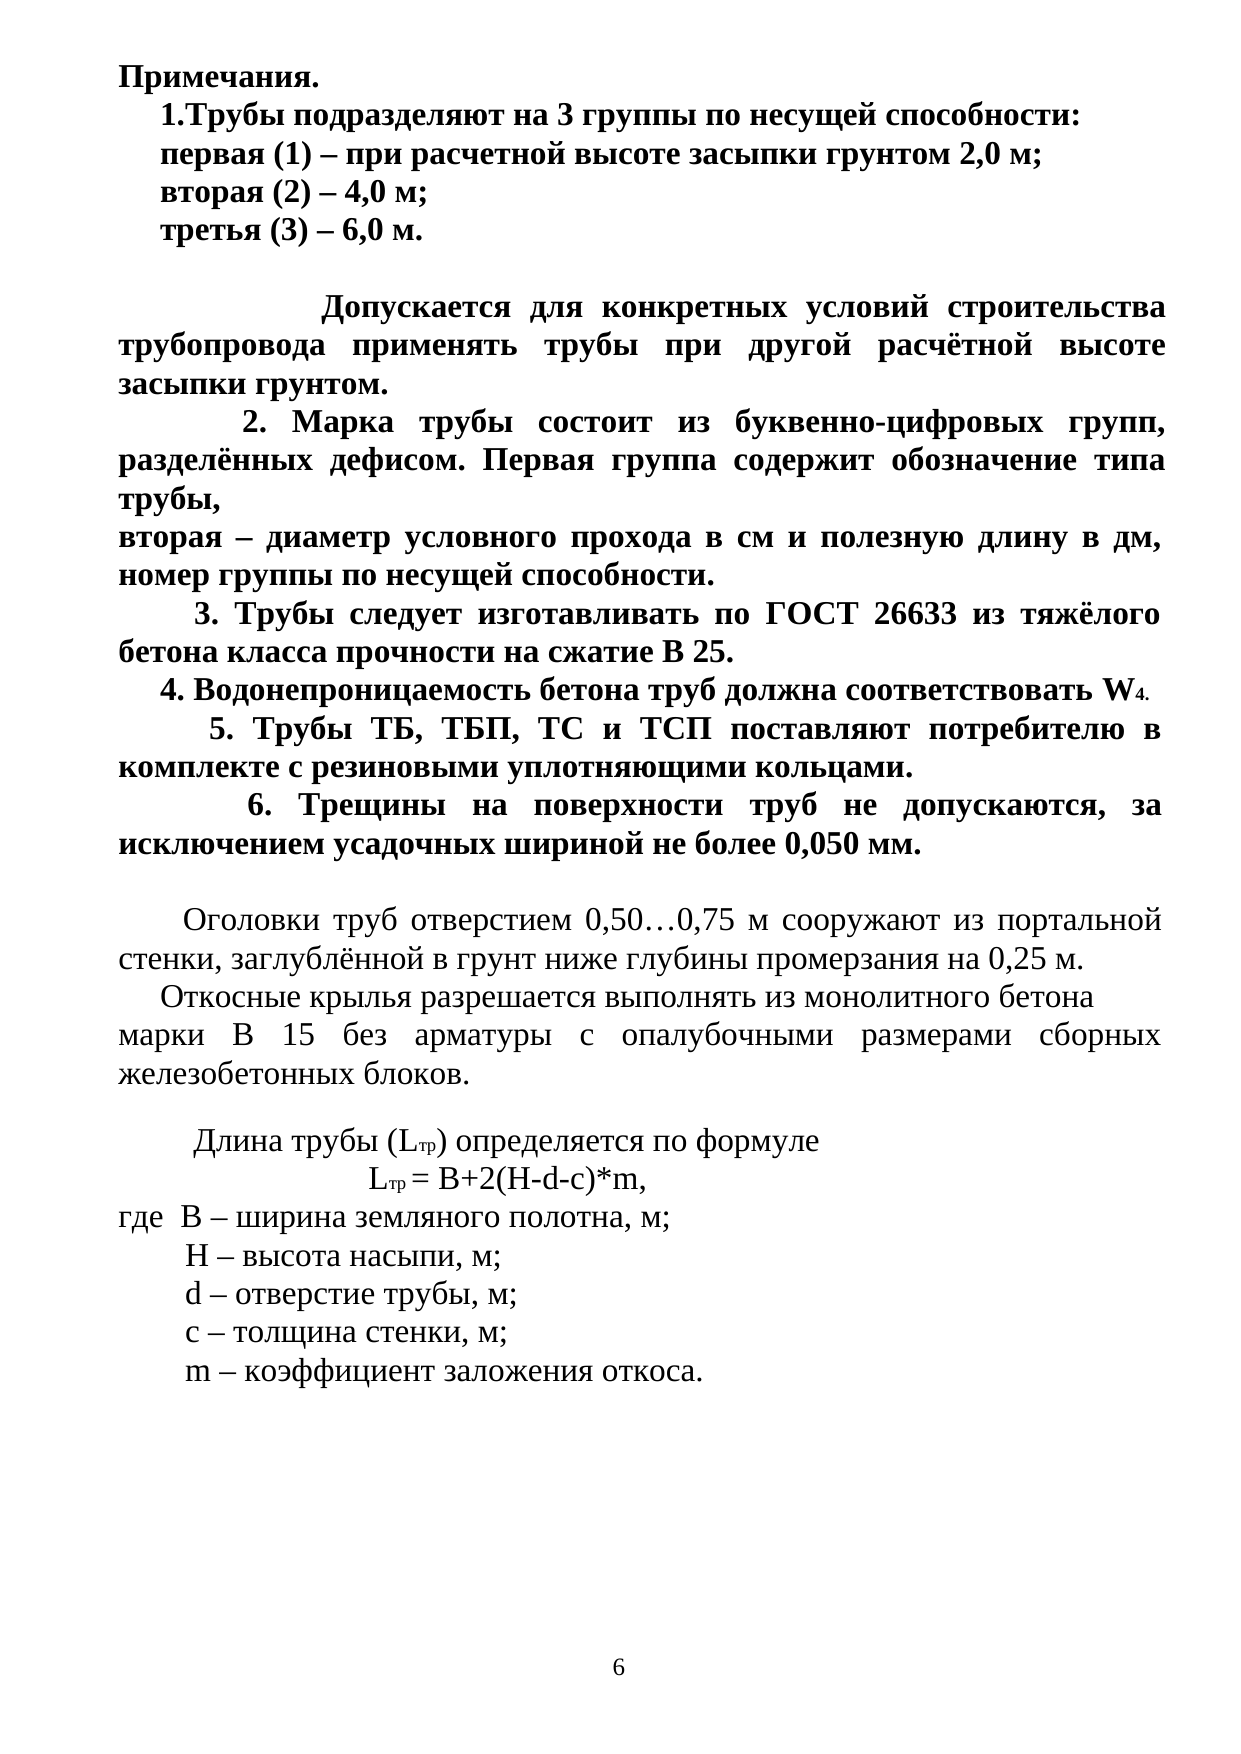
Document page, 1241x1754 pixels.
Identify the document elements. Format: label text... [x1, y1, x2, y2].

text 2. Марка трубы состоит из буквенно-цифровых групп, разделённых дефисом. Первая группа содержит обозначение типа трубы, [118, 401, 1167, 516]
text 3. Трубы следует изготавливать по ГОСТ 26633 из тяжёлого бетона класса прочности на сжатие В 25. [118, 593, 1162, 669]
text вторая (2) – 4,0 м; [118, 171, 1167, 209]
text Lтр = В+2(Н-d-c)*m, [118, 1158, 1162, 1197]
text 1.Трубы подразделяют на 3 группы по несущей способности: [118, 94, 1167, 133]
text марки В 15 без арматуры с опалубочными размерами сборных железобетонных блоков. [118, 1014, 1162, 1091]
text Оголовки труб отверстием 0,50…0,75 м сооружают из портальной стенки, заглублённой в грунт ниже глубины промерзания на 0,25 м. [118, 899, 1162, 976]
text 6. Трещины на поверхности труб не допускаются, за исключением усадочных шириной не более 0,050 мм. [118, 784, 1162, 861]
text Длина трубы (Lтр) определяется по формуле [118, 1120, 1162, 1158]
text Примечания. [118, 56, 1167, 94]
text m – коэффициент заложения откоса. [118, 1350, 1162, 1388]
text третья (3) – 6,0 м. [118, 209, 1167, 248]
text с – толщина стенки, м; [118, 1312, 1162, 1350]
text где В – ширина земляного полотна, м; [118, 1197, 1162, 1235]
text Допускается для конкретных условий строительства трубопровода применять трубы при другой расчётной высоте засыпки грунтом. [118, 286, 1167, 401]
text d – отверстие трубы, м; [118, 1273, 1162, 1312]
text Откосные крылья разрешается выполнять из монолитного бетона [118, 976, 1162, 1014]
text 5. Трубы ТБ, ТБП, ТС и ТСП поставляют потребителю в комплекте с резиновыми уплотняющими кольцами. [118, 708, 1162, 784]
text вторая – диаметр условного прохода в см и полезную длину в дм, номер группы по несущей способности. [118, 516, 1162, 593]
text первая (1) – при расчетной высоте засыпки грунтом 2,0 м; [118, 133, 1167, 171]
text Н – высота насыпи, м; [118, 1235, 1162, 1273]
text 4. Водонепроницаемость бетона труб должна соответствовать W4. [118, 669, 1162, 708]
